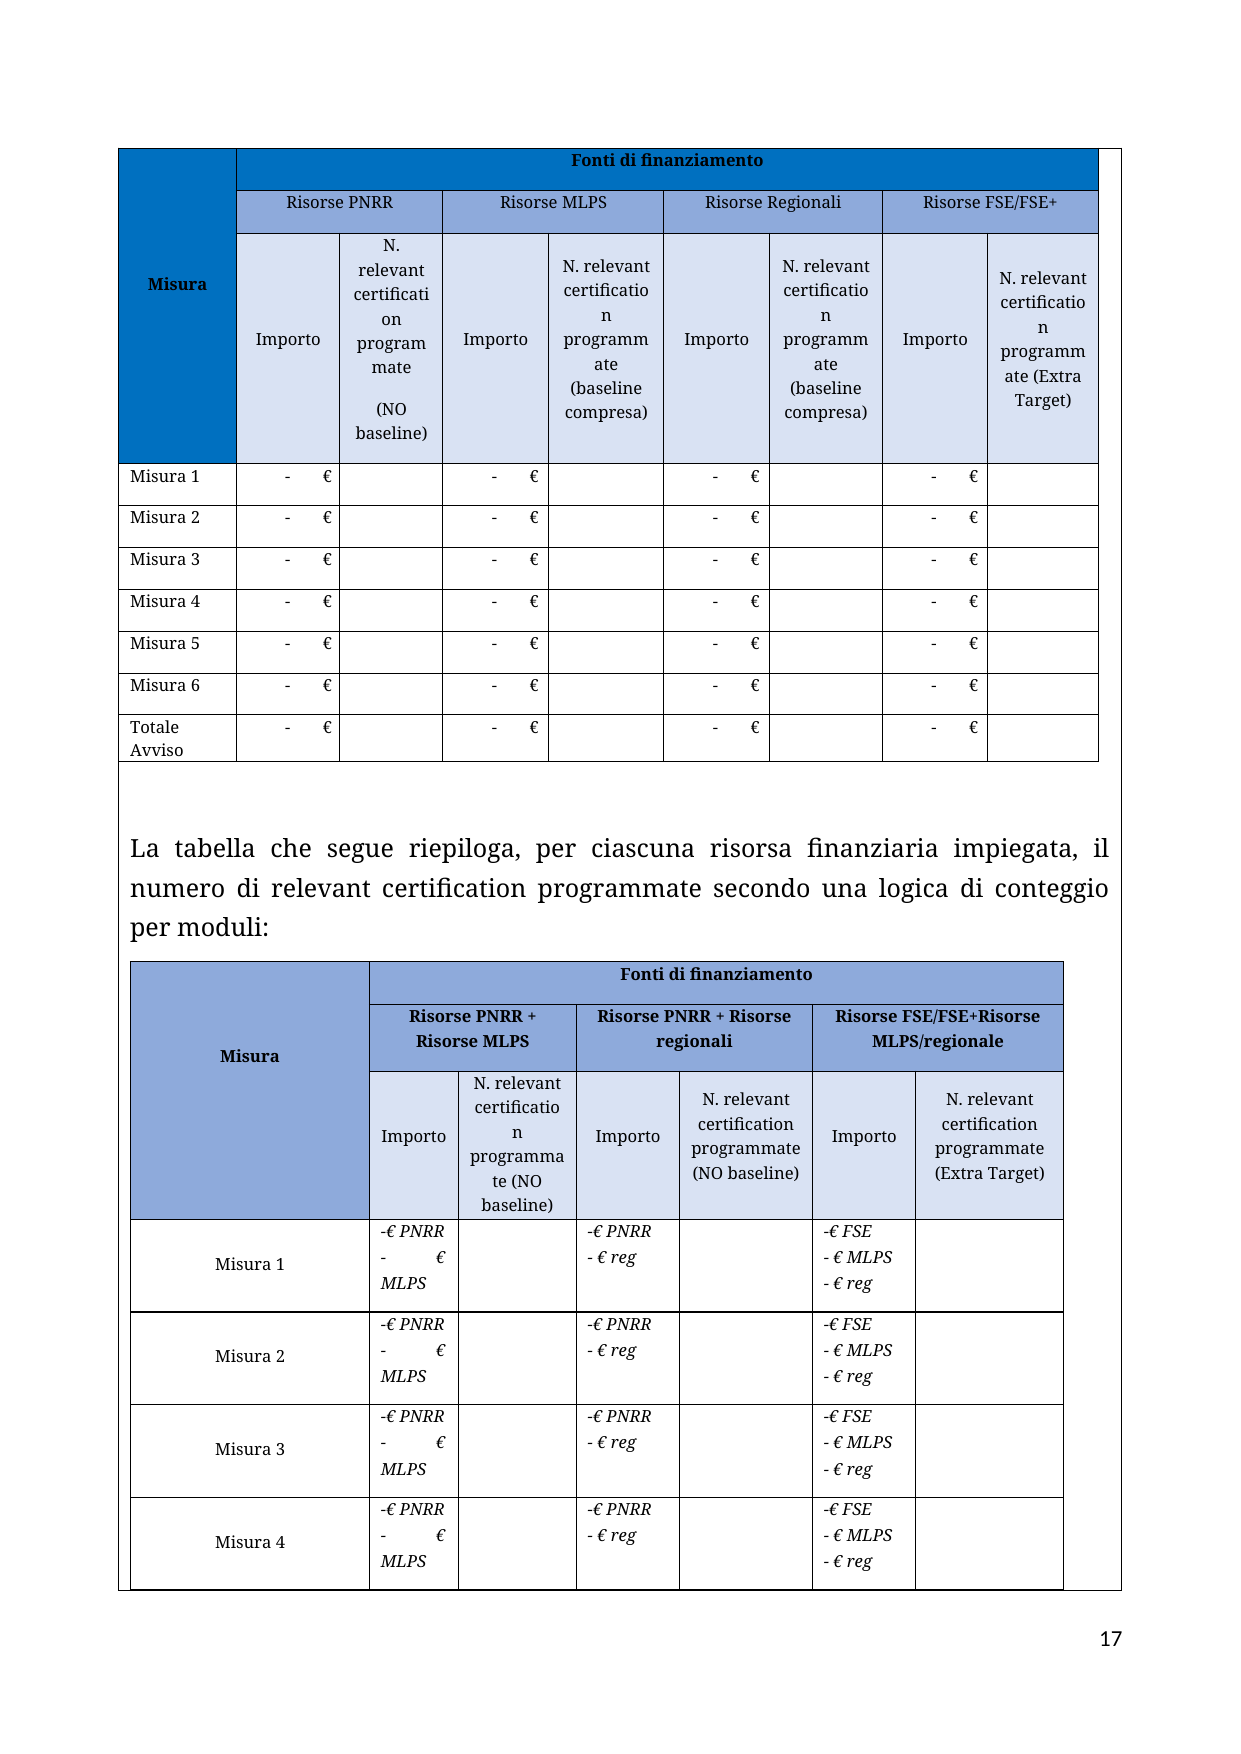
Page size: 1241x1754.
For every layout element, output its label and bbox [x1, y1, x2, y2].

table_header [119, 149, 1121, 1590]
